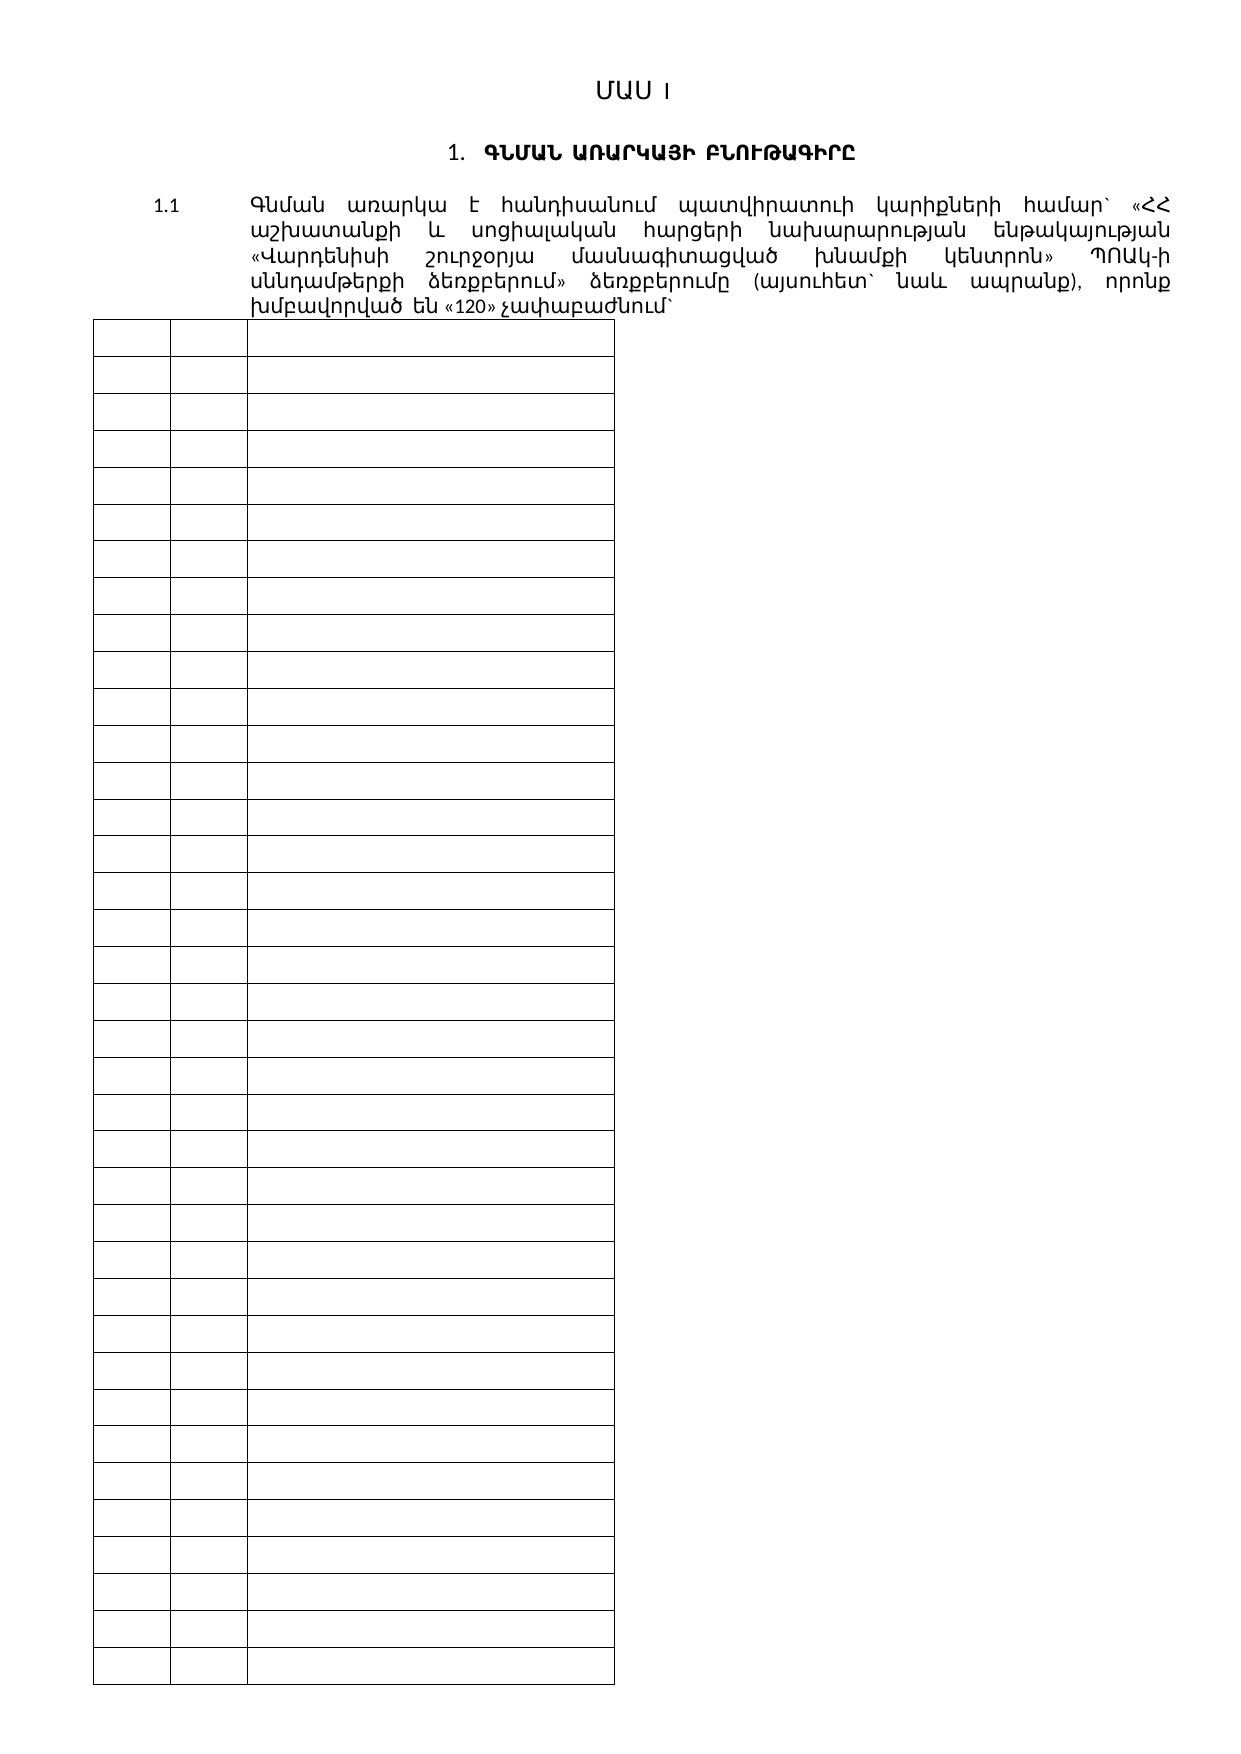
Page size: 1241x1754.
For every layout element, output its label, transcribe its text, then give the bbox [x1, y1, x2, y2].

subtitle Գնման առարկա է հանդիսանում պատվիրատուի կարիքների համար` «ՀՀ աշխատանքի և սոցիալական հարցերի նախարարության ենթակայության «Վարդենիսի շուրջօրյա մասնագիտացված խնամքի կենտրոն» ՊՈԱկ-ի սննդամթերքի ձեռքբերում» ձեռքբերումը (այսուհետ` նաև ապրանք), որոնք խմբավորված են «120» չափաբաժնում` [153, 192, 1171, 319]
list ԳՆՄԱՆ ԱՌԱՐԿԱՅԻ ԲՆՈՒԹԱԳԻՐԸ [131, 136, 1171, 167]
text ՄԱՍ I [94, 75, 1171, 106]
